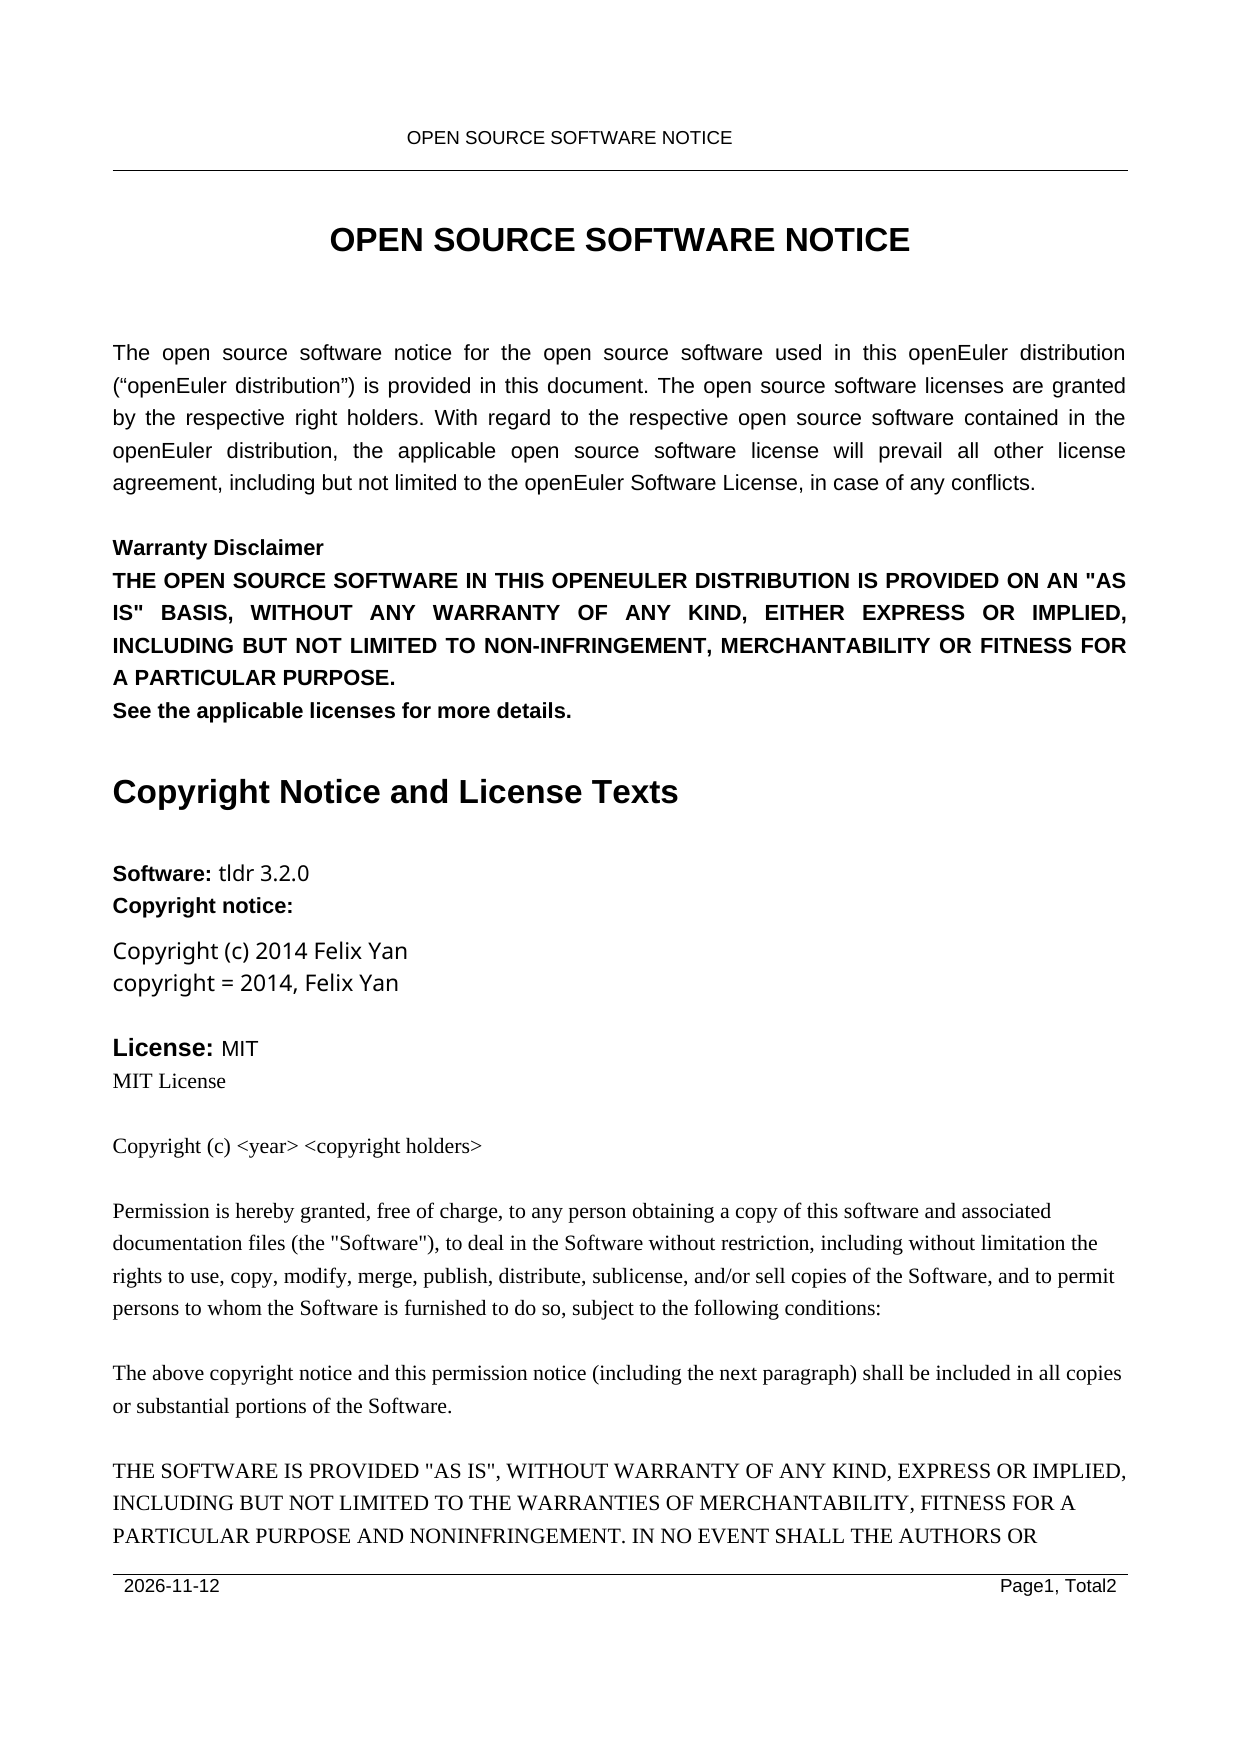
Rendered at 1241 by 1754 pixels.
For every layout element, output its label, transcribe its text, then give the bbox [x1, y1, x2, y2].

text Copyright notice: [112, 889, 1128, 921]
text Copyright Notice and License Texts [112, 759, 1128, 824]
text OPEN SOURCE SOFTWARE NOTICE [112, 206, 1128, 271]
text Warranty Disclaimer [112, 531, 1128, 564]
text The open source software notice for the open source software used in this openEuler distribution (“openEuler distribution”) is provided in this document. The open source software licenses are granted by the respective right holders. With regard to the respective open source software contained in the openEuler distribution, the applicable open source software license will prevail all other license agreement, including but not limited to the openEuler Software License, in case of any conflicts. [112, 336, 1128, 499]
title Software: tldr 3.2.0 [112, 856, 1128, 889]
text Copyright (c) 2014 Felix Yan copyright = 2014, Felix Yan [112, 934, 1128, 1031]
text THE OPEN SOURCE SOFTWARE IN THIS OPENEULER DISTRIBUTION IS PROVIDED ON AN "AS IS" BASIS, WITHOUT ANY WARRANTY OF ANY KIND, EITHER EXPRESS OR IMPLIED, INCLUDING BUT NOT LIMITED TO NON-INFRINGEMENT, MERCHANTABILITY OR FITNESS FOR A PARTICULAR PURPOSE. See the applicable licenses for more details. [112, 564, 1128, 726]
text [112, 1064, 1128, 1551]
text License: MIT [112, 1031, 1128, 1064]
